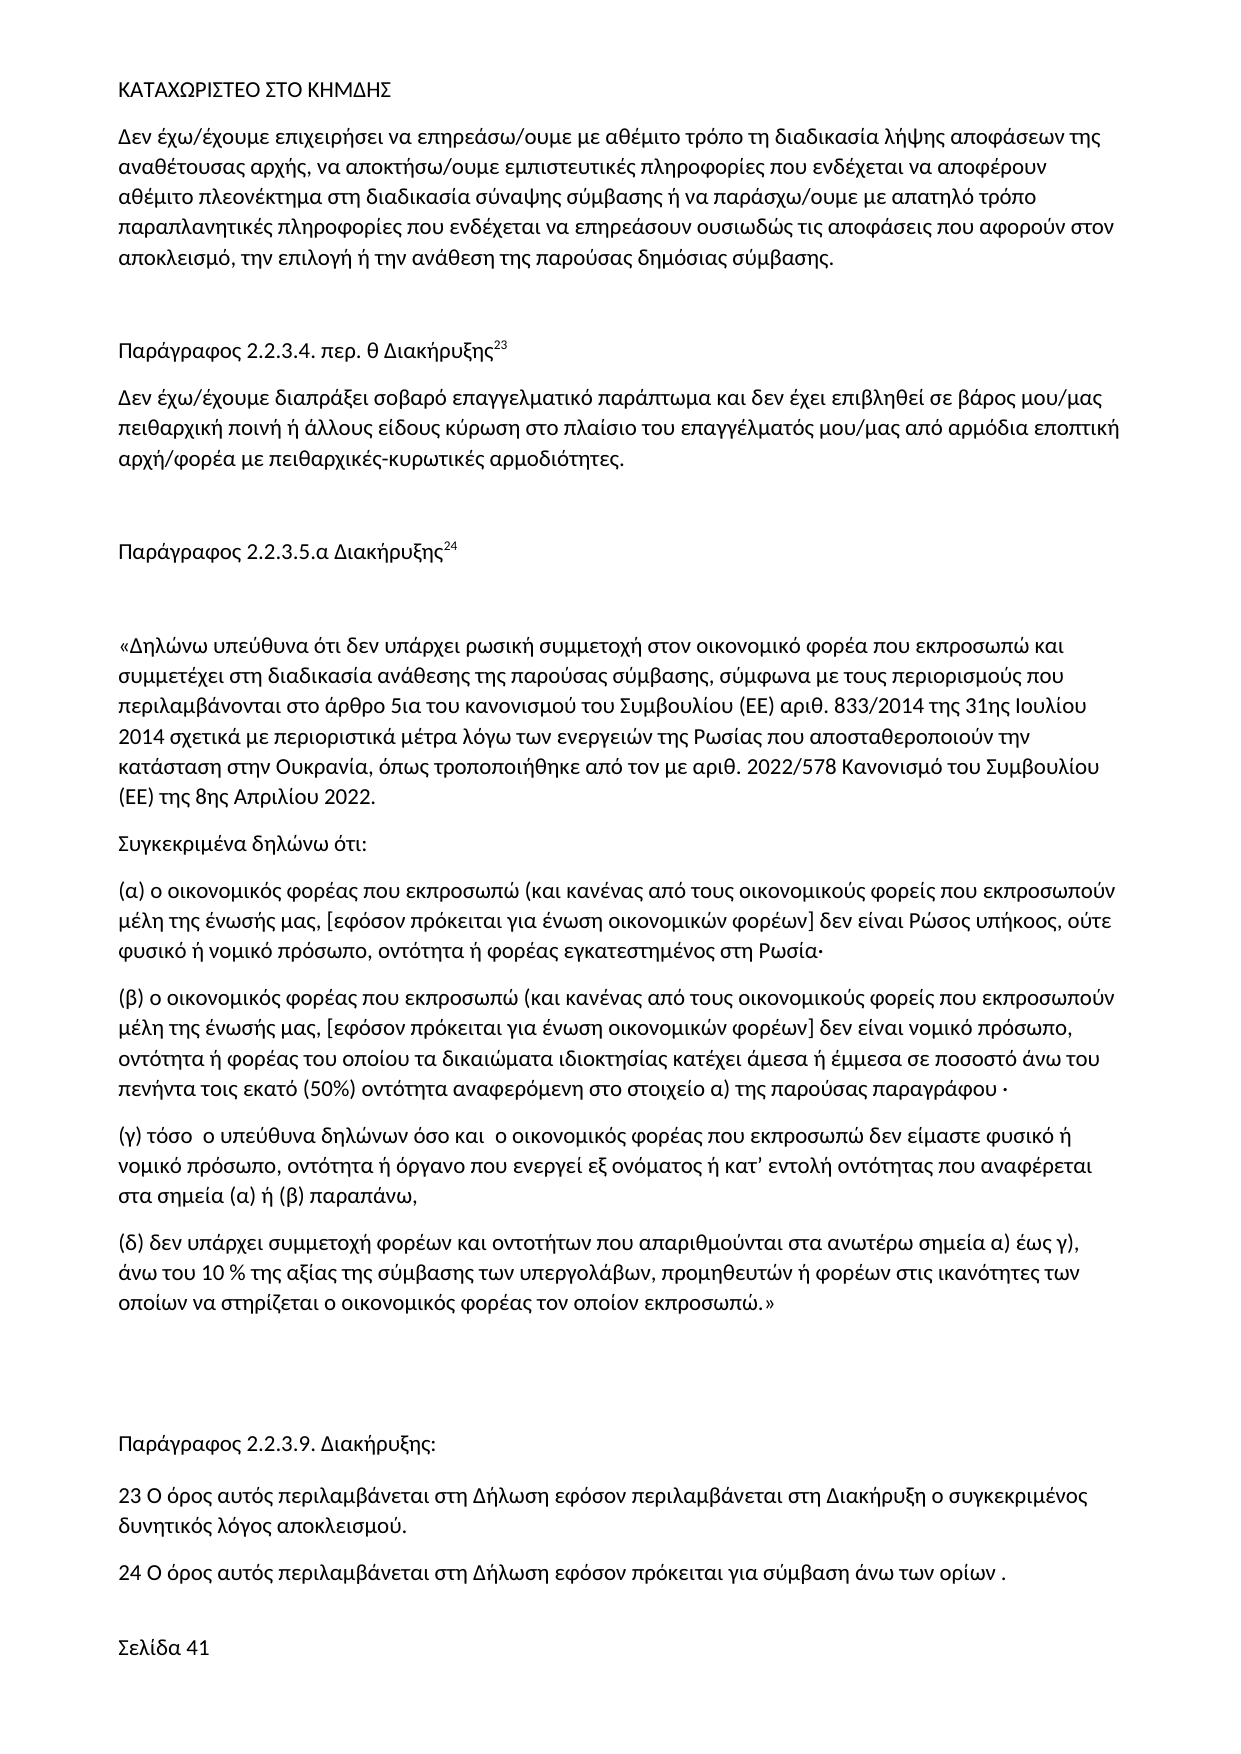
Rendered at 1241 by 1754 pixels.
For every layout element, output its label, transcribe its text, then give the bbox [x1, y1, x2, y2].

text (α) ο οικονομικός φορέας που εκπροσωπώ (και κανένας από τους οικονομικούς φορείς που εκπροσωπούν μέλη της ένωσής μας, [εφόσον πρόκειται για ένωση οικονομικών φορέων] δεν είναι Ρώσος υπήκοος, ούτε φυσικό ή νομικό πρόσωπο, οντότητα ή φορέας εγκατεστημένος στη Ρωσία· [118, 876, 1122, 964]
text (γ) τόσο ο υπεύθυνα δηλώνων όσο και ο οικονομικός φορέας που εκπροσωπώ δεν είμαστε φυσικό ή νομικό πρόσωπο, οντότητα ή όργανο που ενεργεί εξ ονόματος ή κατ’ εντολή οντότητας που αναφέρεται στα σημεία (α) ή (β) παραπάνω, [118, 1121, 1122, 1209]
text Συγκεκριμένα δηλώνω ότι: [118, 829, 1122, 857]
text «Δηλώνω υπεύθυνα ότι δεν υπάρχει ρωσική συμμετοχή στον οικονομικό φορέα που εκπροσωπώ και συμμετέχει στη διαδικασία ανάθεσης της παρούσας σύμβασης, σύμφωνα με τους περιορισμούς που περιλαμβάνονται στο άρθρο 5ια του κανονισμού του Συμβουλίου (ΕΕ) αριθ. 833/2014 της 31ης Ιουλίου 2014 σχετικά με περιοριστικά μέτρα λόγω των ενεργειών της Ρωσίας που αποσταθεροποιούν την κατάσταση στην Ουκρανία, όπως τροποποιήθηκε από τον με αριθ. 2022/578 Κανονισμό του Συμβουλίου (ΕΕ) της 8ης Απριλίου 2022. [118, 631, 1122, 810]
text Παράγραφος 2.2.3.4. περ. θ Διακήρυξης [118, 336, 1122, 364]
text Παράγραφος 2.2.3.5.α Διακήρυξης [118, 537, 1122, 565]
text (β) ο οικονομικός φορέας που εκπροσωπώ (και κανένας από τους οικονομικούς φορείς που εκπροσωπούν μέλη της ένωσής μας, [εφόσον πρόκειται για ένωση οικονομικών φορέων] δεν είναι νομικό πρόσωπο, οντότητα ή φορέας του οποίου τα δικαιώματα ιδιοκτησίας κατέχει άμεσα ή έμμεσα σε ποσοστό άνω του πενήντα τοις εκατό (50%) οντότητα αναφερόμενη στο στοιχείο α) της παρούσας παραγράφου · [118, 983, 1122, 1102]
text (δ) δεν υπάρχει συμμετοχή φορέων και οντοτήτων που απαριθμούνται στα ανωτέρω σημεία α) έως γ), άνω του 10 % της αξίας της σύμβασης των υπεργολάβων, προμηθευτών ή φορέων στις ικανότητες των οποίων να στηρίζεται ο οικονομικός φορέας τον οποίον εκπροσωπώ.» [118, 1228, 1122, 1316]
text Δεν έχω/έχουμε επιχειρήσει να επηρεάσω/ουμε με αθέμιτο τρόπο τη διαδικασία λήψης αποφάσεων της αναθέτουσας αρχής, να αποκτήσω/ουμε εμπιστευτικές πληροφορίες που ενδέχεται να αποφέρουν αθέμιτο πλεονέκτημα στη διαδικασία σύναψης σύμβασης ή να παράσχω/ουμε με απατηλό τρόπο παραπλανητικές πληροφορίες που ενδέχεται να επηρεάσουν ουσιωδώς τις αποφάσεις που αφορούν στον αποκλεισμό, την επιλογή ή την ανάθεση της παρούσας δημόσιας σύμβασης. [118, 122, 1122, 271]
text Δεν έχω/έχουμε διαπράξει σοβαρό επαγγελματικό παράπτωμα και δεν έχει επιβληθεί σε βάρος μου/μας πειθαρχική ποινή ή άλλους είδους κύρωση στο πλαίσιο του επαγγέλματός μου/μας από αρμόδια εποπτική αρχή/φορέα με πειθαρχικές-κυρωτικές αρμοδιότητες. [118, 383, 1122, 472]
text Παράγραφος 2.2.3.9. Διακήρυξης: [118, 1429, 1122, 1457]
